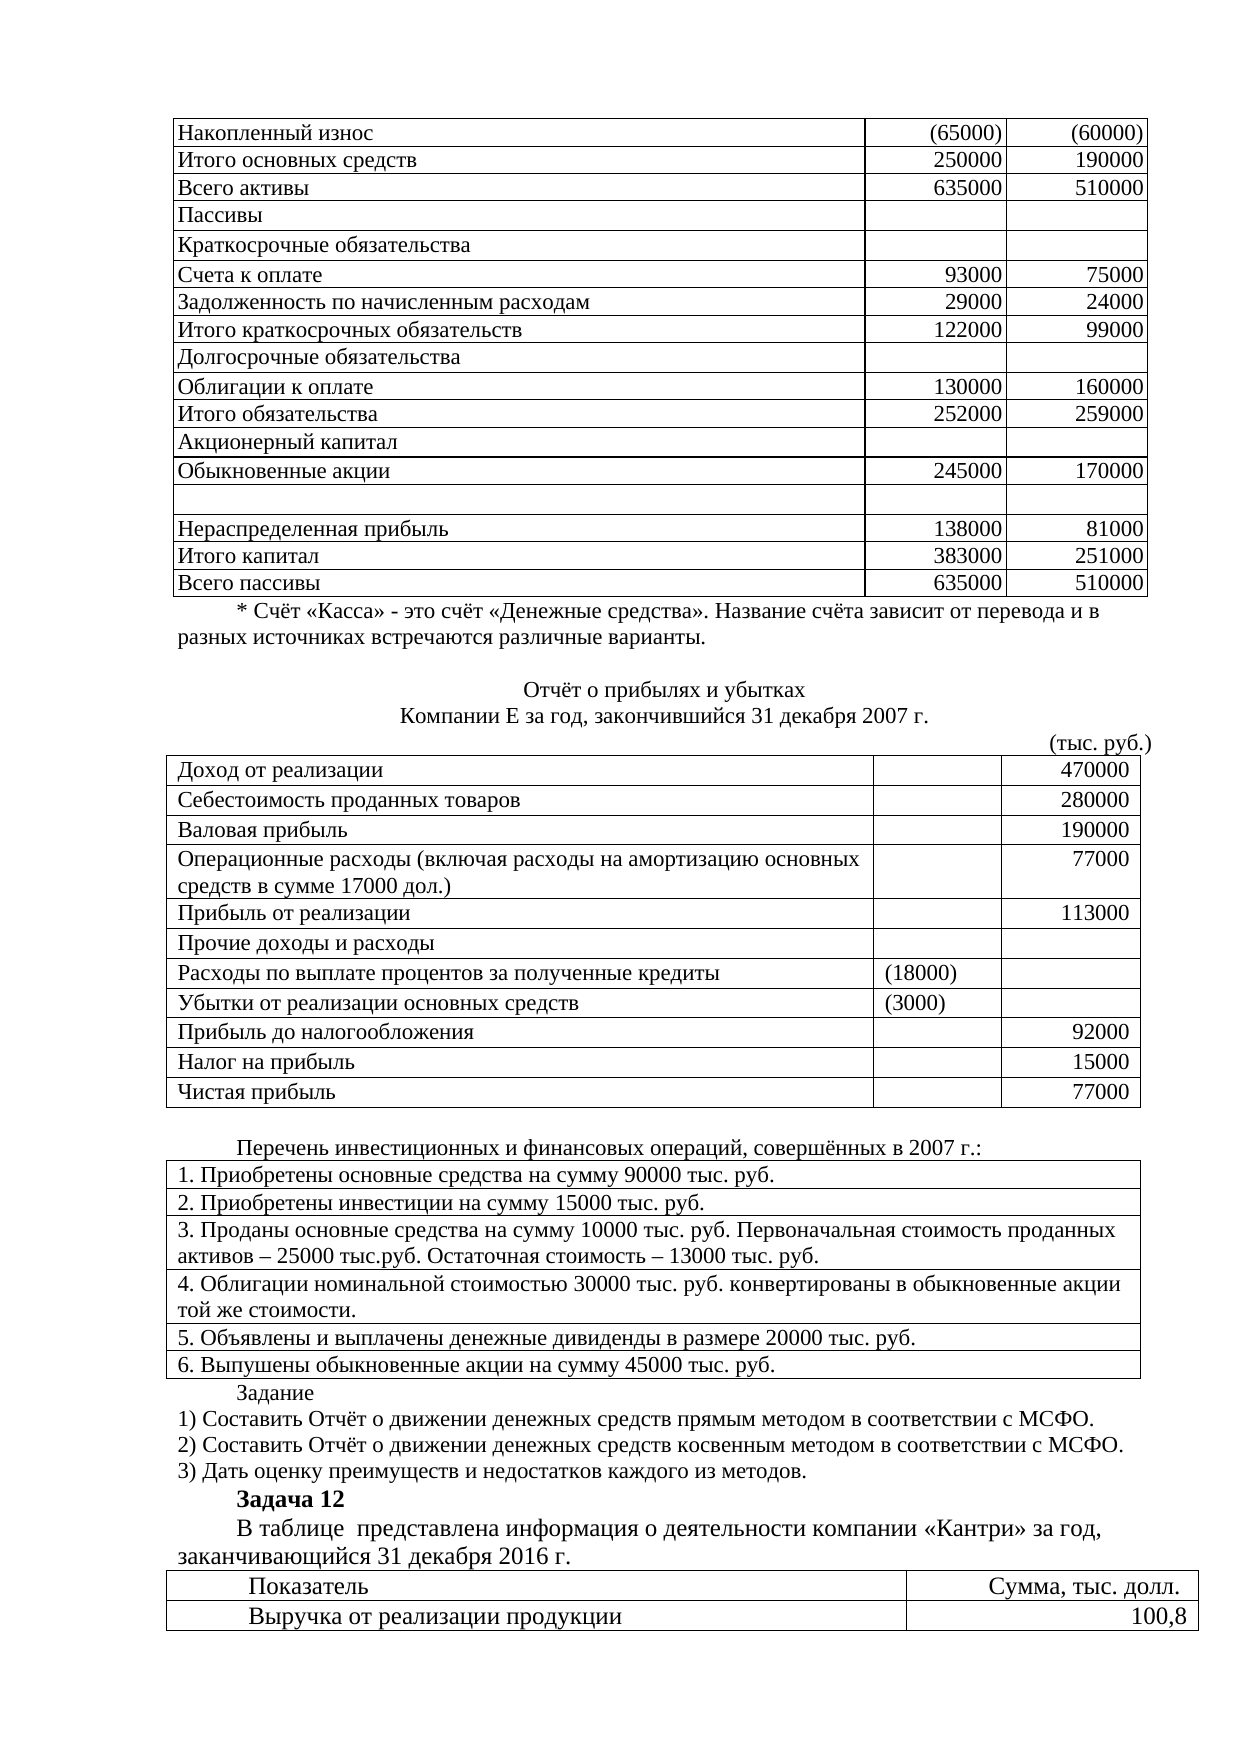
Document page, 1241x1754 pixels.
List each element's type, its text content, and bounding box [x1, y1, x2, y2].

table_cell Расходы по выплате процентов за полученные кредиты [167, 959, 873, 987]
table_cell 3. Проданы основные средства на сумму 10000 тыс. руб. Первоначальная стоимость проданных активов – 25000 тыс.руб. Остаточная стоимость – 13000 тыс. руб. [167, 1216, 1140, 1269]
table_header 1. Приобретены основные средства на сумму 90000 тыс. руб. [167, 1161, 1140, 1188]
table_cell 113000 [1002, 899, 1140, 928]
table_cell Убытки от реализации основных средств [167, 989, 873, 1017]
table_cell [874, 1018, 1001, 1047]
table_cell 5. Объявлены и выплачены денежные дивиденды в размере 20000 тыс. руб. [167, 1324, 1140, 1350]
table_cell 250000 [866, 147, 1006, 173]
table_cell 93000 [866, 261, 1006, 287]
table_cell 245000 [866, 458, 1006, 484]
table_cell Чистая прибыль [167, 1078, 873, 1107]
table_header Сумма, тыс. долл. [907, 1571, 1198, 1600]
table_cell [1007, 485, 1147, 514]
table_cell [874, 1048, 1001, 1077]
table_cell 92000 [1002, 1018, 1140, 1047]
table_cell [1007, 231, 1147, 260]
table_cell 75000 [1007, 261, 1147, 287]
table_cell Краткосрочные обязательства [174, 231, 864, 260]
table_cell [874, 845, 1001, 898]
table_cell Задолженность по начисленным расходам [174, 288, 864, 315]
table_cell [174, 485, 864, 514]
table_header [874, 756, 1001, 785]
table_cell Итого капитал [174, 542, 864, 568]
table_cell (3000) [874, 989, 1001, 1017]
table_cell 252000 [866, 400, 1006, 427]
table_header Показатель [167, 1571, 906, 1600]
table_cell [874, 816, 1001, 844]
table_header 470000 [1002, 756, 1140, 785]
text Задача 12 [177, 1484, 1152, 1513]
table_cell Операционные расходы (включая расходы на амортизацию основных средств в сумме 17000 дол.) [167, 845, 873, 898]
table_cell 99000 [1007, 316, 1147, 342]
table_cell Прочие доходы и расходы [167, 929, 873, 958]
table_cell 81000 [1007, 515, 1147, 541]
text 2) Составить Отчёт о движении денежных средств косвенным методом в соответствии с МСФО. [177, 1431, 1152, 1458]
text 1) Составить Отчёт о движении денежных средств прямым методом в соответствии с МСФО. [177, 1405, 1152, 1431]
table_cell 510000 [1007, 174, 1147, 200]
table_header Доход от реализации [167, 756, 873, 785]
table_cell Прибыль до налогообложения [167, 1018, 873, 1047]
table_cell 77000 [1002, 845, 1140, 898]
table_cell [866, 201, 1006, 230]
table_cell 4. Облигации номинальной стоимостью 30000 тыс. руб. конвертированы в обыкновенные акции той же стоимости. [167, 1270, 1140, 1323]
table_cell 15000 [1002, 1048, 1140, 1077]
table_cell Налог на прибыль [167, 1048, 873, 1077]
table_cell [1007, 343, 1147, 372]
table_cell [874, 1078, 1001, 1107]
text 3) Дать оценку преимуществ и недостатков каждого из методов. [177, 1458, 1152, 1484]
table_cell [866, 343, 1006, 372]
table_cell Итого основных средств [174, 147, 864, 173]
table_cell Накопленный износ [174, 119, 864, 146]
text Перечень инвестиционных и финансовых операций, совершённых в 2007 г.: [177, 1134, 1152, 1160]
table_cell 77000 [1002, 1078, 1140, 1107]
table_cell 635000 [866, 174, 1006, 200]
table_cell 383000 [866, 542, 1006, 568]
text Отчёт о прибылях и убытках [177, 676, 1152, 702]
table_cell Итого обязательства [174, 400, 864, 427]
table_cell [874, 929, 1001, 958]
text Задание [177, 1378, 1152, 1405]
table_cell 635000 [866, 570, 1006, 596]
table_cell [874, 786, 1001, 814]
table_cell (65000) [866, 119, 1006, 146]
table_cell 122000 [866, 316, 1006, 342]
table_cell 259000 [1007, 400, 1147, 427]
table_cell 100,8 [907, 1601, 1198, 1630]
table_cell 24000 [1007, 288, 1147, 315]
table_cell Обыкновенные акции [174, 458, 864, 484]
table_cell 251000 [1007, 542, 1147, 568]
table_cell 190000 [1002, 816, 1140, 844]
table_cell Нераспределенная прибыль [174, 515, 864, 541]
table_cell 190000 [1007, 147, 1147, 173]
text (тыс. руб.) [177, 729, 1152, 755]
table_cell Прибыль от реализации [167, 899, 873, 928]
table_cell Себестоимость проданных товаров [167, 786, 873, 814]
table_cell [866, 485, 1006, 514]
table_cell [1007, 428, 1147, 456]
table_cell [1002, 929, 1140, 958]
table_cell [866, 231, 1006, 260]
table_cell [1002, 959, 1140, 987]
table_cell Акционерный капитал [174, 428, 864, 456]
text * Счёт «Касса» - это счёт «Денежные средства». Название счёта зависит от перевода и в разных источниках встречаются различные варианты. [177, 597, 1152, 649]
table_cell [874, 899, 1001, 928]
table_cell [1007, 201, 1147, 230]
table_cell 138000 [866, 515, 1006, 541]
table_cell 6. Выпушены обыкновенные акции на сумму 45000 тыс. руб. [167, 1351, 1140, 1377]
table_cell (60000) [1007, 119, 1147, 146]
table_cell Валовая прибыль [167, 816, 873, 844]
table_cell Долгосрочные обязательства [174, 343, 864, 372]
table_cell Всего активы [174, 174, 864, 200]
table_cell 29000 [866, 288, 1006, 315]
table_cell 130000 [866, 373, 1006, 399]
table_cell 280000 [1002, 786, 1140, 814]
table_cell [1002, 989, 1140, 1017]
table_cell (18000) [874, 959, 1001, 987]
text Компании Е за год, закончившийся 31 декабря 2007 г. [177, 702, 1152, 729]
text В таблице представлена информация о деятельности компании «Кантри» за год, заканчивающийся 31 декабря 2016 г. [177, 1513, 1152, 1570]
table_cell 2. Приобретены инвестиции на сумму 15000 тыс. руб. [167, 1189, 1140, 1215]
table_cell Счета к оплате [174, 261, 864, 287]
table_cell 160000 [1007, 373, 1147, 399]
table_cell [866, 428, 1006, 456]
table_cell Итого краткосрочных обязательств [174, 316, 864, 342]
table_cell Выручка от реализации продукции [167, 1601, 906, 1630]
table_cell Всего пассивы [174, 570, 864, 596]
table_cell Облигации к оплате [174, 373, 864, 399]
table_cell 170000 [1007, 458, 1147, 484]
table_cell 510000 [1007, 570, 1147, 596]
table_cell Пассивы [174, 201, 864, 230]
